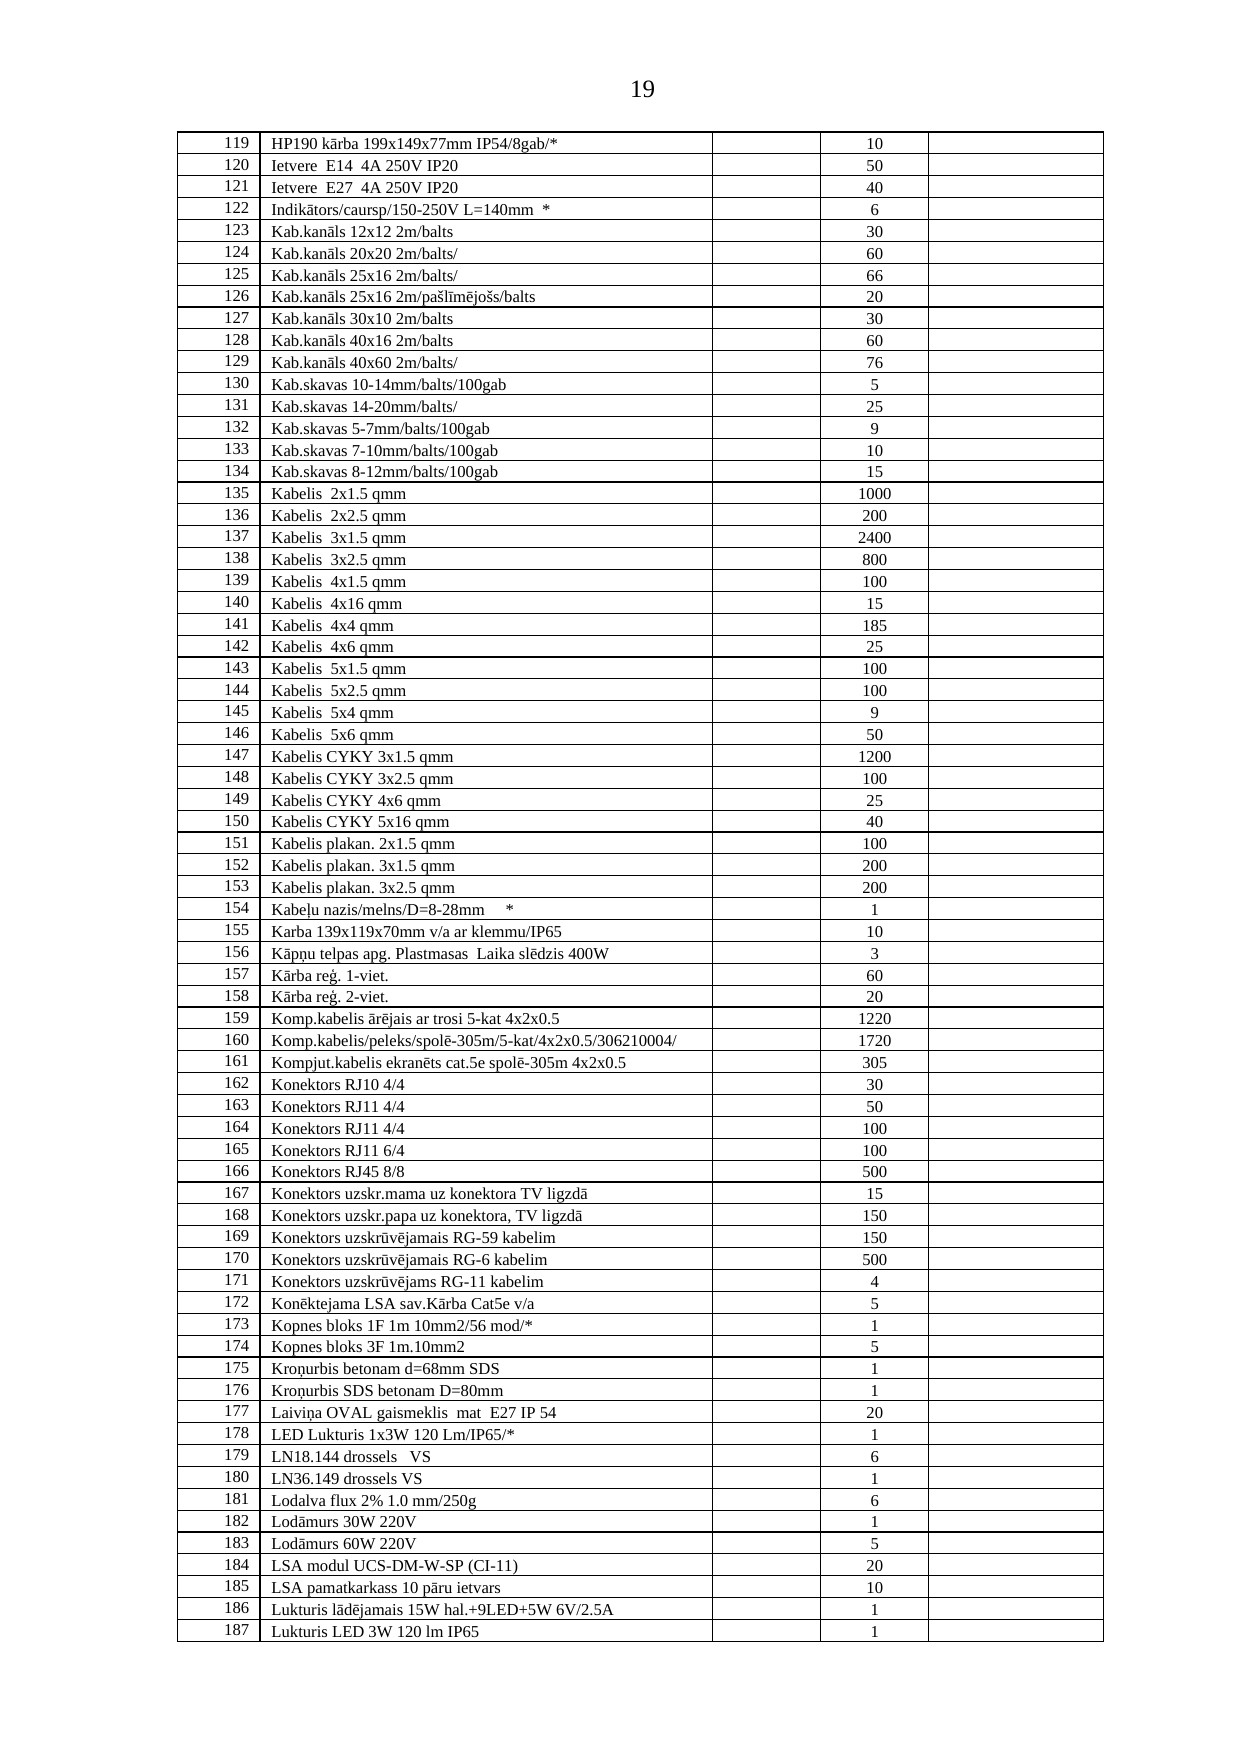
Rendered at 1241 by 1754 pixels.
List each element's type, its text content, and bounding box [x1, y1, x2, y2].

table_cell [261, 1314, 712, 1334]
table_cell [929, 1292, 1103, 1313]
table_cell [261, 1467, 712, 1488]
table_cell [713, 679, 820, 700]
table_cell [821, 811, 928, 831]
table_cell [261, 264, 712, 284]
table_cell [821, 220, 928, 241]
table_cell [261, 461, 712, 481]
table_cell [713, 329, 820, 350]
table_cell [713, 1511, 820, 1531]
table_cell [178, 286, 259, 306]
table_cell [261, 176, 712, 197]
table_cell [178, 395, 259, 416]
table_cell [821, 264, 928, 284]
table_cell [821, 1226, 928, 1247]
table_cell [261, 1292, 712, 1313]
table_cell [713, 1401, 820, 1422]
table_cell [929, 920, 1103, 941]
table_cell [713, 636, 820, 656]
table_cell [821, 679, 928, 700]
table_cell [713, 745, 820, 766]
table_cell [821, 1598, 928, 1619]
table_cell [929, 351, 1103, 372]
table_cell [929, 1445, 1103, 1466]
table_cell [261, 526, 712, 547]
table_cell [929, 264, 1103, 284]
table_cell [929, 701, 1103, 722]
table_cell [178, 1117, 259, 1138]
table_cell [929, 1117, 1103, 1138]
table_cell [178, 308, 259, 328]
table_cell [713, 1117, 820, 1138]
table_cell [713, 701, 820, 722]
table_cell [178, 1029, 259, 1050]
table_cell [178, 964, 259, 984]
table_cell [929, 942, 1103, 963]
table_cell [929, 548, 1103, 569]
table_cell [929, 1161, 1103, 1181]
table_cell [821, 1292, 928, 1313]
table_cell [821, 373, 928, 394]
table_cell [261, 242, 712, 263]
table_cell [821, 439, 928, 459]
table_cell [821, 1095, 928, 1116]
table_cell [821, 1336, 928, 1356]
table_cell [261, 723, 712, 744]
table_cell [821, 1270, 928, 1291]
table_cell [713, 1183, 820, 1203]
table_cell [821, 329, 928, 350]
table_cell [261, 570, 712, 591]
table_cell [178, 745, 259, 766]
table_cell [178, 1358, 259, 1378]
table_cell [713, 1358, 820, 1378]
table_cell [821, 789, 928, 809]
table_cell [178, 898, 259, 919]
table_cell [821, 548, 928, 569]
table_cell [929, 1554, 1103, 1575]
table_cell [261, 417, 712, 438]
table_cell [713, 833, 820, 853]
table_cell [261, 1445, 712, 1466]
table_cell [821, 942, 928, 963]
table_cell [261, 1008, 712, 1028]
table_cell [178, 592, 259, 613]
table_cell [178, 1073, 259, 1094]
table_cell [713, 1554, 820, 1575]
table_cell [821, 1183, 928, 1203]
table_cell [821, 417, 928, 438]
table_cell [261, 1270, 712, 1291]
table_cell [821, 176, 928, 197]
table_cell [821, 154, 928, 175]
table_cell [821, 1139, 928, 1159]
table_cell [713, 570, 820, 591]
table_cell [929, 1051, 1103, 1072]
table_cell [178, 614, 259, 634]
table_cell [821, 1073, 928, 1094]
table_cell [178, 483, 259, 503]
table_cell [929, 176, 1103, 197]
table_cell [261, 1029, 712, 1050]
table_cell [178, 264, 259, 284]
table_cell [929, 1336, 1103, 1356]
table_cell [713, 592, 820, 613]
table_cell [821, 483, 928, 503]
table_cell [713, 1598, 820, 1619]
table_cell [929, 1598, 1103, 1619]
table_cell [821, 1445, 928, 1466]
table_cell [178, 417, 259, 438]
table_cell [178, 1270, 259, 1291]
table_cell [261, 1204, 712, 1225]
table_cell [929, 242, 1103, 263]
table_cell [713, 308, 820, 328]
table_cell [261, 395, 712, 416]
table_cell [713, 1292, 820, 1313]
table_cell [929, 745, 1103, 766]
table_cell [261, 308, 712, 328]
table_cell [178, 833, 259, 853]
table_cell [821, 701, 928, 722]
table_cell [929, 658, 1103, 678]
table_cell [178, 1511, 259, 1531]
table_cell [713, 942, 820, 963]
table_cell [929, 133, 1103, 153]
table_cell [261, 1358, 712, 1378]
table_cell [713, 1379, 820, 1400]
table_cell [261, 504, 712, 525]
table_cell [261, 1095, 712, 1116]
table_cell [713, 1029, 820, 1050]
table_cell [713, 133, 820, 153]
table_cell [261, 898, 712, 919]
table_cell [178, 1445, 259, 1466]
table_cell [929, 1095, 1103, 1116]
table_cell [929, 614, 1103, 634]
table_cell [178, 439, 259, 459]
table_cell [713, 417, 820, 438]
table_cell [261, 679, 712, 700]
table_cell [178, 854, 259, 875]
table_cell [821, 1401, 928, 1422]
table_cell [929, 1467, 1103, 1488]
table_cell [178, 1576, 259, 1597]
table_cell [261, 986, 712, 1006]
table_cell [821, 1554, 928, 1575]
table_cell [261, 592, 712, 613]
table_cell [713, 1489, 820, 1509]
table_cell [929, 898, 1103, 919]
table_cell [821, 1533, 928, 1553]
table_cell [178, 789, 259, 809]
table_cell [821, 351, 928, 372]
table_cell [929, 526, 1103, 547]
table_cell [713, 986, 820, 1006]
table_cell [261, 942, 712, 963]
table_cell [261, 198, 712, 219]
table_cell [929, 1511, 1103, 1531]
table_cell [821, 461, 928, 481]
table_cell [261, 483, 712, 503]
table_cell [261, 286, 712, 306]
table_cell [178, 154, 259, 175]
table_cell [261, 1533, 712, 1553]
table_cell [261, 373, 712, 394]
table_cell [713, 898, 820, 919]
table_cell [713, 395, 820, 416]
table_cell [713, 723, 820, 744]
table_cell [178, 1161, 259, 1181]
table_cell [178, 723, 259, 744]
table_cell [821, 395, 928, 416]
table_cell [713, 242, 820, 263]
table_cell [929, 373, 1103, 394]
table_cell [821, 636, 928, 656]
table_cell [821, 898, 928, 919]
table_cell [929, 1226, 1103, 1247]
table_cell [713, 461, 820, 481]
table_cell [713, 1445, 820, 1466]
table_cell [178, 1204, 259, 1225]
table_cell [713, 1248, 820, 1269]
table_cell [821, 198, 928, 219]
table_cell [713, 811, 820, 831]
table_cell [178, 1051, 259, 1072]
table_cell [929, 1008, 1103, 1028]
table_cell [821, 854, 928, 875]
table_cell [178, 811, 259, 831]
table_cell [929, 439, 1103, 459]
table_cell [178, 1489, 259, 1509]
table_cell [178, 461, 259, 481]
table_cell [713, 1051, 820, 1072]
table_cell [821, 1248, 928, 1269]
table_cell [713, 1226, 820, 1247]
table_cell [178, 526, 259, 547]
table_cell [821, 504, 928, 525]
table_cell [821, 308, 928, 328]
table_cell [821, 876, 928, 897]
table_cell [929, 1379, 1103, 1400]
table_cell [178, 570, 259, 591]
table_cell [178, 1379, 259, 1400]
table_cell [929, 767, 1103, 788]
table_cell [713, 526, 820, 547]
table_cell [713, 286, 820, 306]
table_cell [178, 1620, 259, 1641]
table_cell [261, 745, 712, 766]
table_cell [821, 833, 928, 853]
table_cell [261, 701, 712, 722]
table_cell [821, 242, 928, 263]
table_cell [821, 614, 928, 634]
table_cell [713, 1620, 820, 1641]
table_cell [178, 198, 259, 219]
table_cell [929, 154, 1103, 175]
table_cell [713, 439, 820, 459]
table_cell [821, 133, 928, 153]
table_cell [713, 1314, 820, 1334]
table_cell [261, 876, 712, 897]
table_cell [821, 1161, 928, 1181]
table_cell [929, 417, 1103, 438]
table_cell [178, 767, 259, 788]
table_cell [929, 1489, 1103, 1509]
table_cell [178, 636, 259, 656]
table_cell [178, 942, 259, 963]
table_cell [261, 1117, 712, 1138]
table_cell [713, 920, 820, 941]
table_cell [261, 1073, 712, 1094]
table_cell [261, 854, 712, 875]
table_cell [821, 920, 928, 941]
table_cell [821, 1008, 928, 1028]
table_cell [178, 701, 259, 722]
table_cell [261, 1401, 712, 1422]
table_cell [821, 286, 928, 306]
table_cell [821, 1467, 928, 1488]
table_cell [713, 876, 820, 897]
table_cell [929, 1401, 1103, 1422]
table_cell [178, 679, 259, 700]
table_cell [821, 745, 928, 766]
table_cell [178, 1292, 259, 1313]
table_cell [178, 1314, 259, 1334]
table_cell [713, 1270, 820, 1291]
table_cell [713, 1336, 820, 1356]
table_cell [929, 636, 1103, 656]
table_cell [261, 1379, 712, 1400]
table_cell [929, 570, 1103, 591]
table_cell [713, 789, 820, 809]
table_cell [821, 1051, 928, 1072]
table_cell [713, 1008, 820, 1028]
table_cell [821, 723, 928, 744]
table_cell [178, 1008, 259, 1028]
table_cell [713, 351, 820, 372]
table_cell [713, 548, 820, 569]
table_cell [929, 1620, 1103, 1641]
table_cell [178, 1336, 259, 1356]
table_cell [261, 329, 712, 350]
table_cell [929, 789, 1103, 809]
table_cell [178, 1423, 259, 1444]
table_cell 119 [178, 133, 259, 153]
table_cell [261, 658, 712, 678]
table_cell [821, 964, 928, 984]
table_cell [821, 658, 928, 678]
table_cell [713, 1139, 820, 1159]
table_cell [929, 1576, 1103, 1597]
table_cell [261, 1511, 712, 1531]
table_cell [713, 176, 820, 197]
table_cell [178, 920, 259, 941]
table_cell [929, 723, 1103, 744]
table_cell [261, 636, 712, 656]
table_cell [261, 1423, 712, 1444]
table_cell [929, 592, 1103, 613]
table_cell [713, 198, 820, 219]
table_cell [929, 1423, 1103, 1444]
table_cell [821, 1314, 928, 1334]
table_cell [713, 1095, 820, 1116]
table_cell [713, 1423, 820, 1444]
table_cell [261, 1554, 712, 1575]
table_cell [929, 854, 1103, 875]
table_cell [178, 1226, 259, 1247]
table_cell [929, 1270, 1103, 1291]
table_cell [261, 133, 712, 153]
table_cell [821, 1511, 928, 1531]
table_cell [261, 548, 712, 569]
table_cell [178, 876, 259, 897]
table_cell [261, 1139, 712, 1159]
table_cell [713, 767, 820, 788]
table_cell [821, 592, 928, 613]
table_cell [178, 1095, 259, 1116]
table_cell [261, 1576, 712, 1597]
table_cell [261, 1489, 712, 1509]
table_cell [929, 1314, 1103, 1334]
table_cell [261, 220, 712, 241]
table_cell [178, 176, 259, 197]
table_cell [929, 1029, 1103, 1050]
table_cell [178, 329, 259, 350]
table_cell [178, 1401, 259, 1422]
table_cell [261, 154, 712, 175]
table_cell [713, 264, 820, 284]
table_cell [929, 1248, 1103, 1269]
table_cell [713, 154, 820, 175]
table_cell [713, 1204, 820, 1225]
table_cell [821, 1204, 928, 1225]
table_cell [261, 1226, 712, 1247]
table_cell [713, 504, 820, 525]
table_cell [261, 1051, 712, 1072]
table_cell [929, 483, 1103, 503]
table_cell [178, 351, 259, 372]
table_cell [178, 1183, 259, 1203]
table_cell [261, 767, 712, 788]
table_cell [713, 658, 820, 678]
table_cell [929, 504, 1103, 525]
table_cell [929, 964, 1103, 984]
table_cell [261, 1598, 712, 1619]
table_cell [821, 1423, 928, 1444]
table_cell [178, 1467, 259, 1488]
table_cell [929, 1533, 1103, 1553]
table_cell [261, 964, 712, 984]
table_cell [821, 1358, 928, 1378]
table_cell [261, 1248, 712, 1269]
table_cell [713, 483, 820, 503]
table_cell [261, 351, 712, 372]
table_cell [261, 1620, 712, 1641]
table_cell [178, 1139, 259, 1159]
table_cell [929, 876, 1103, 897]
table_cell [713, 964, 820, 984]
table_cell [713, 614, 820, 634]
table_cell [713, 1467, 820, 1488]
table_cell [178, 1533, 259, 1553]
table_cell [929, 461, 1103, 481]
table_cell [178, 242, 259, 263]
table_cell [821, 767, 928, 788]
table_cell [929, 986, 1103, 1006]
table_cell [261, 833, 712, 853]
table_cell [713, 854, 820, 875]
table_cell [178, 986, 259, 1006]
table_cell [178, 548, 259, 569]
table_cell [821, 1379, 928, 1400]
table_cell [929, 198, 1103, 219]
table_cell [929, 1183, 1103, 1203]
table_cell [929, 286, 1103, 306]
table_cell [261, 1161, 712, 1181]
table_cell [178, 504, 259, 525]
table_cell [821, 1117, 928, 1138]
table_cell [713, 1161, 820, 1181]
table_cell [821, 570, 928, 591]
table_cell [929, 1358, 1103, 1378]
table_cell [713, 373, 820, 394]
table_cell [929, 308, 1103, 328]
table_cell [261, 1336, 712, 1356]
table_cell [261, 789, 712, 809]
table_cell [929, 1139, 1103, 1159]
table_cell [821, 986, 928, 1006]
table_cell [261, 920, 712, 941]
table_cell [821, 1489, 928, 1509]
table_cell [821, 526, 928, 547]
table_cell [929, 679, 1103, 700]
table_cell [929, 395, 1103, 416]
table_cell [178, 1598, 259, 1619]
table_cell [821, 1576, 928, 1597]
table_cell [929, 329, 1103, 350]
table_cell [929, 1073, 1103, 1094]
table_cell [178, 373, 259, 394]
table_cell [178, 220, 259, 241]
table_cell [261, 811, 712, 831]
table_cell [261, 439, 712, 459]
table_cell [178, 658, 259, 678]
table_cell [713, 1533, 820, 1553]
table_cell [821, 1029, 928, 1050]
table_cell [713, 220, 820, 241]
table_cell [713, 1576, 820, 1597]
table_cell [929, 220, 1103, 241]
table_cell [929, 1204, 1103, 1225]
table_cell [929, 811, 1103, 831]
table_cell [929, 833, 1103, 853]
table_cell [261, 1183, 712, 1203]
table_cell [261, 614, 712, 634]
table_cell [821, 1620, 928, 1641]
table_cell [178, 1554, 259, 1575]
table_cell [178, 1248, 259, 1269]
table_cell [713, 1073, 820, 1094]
